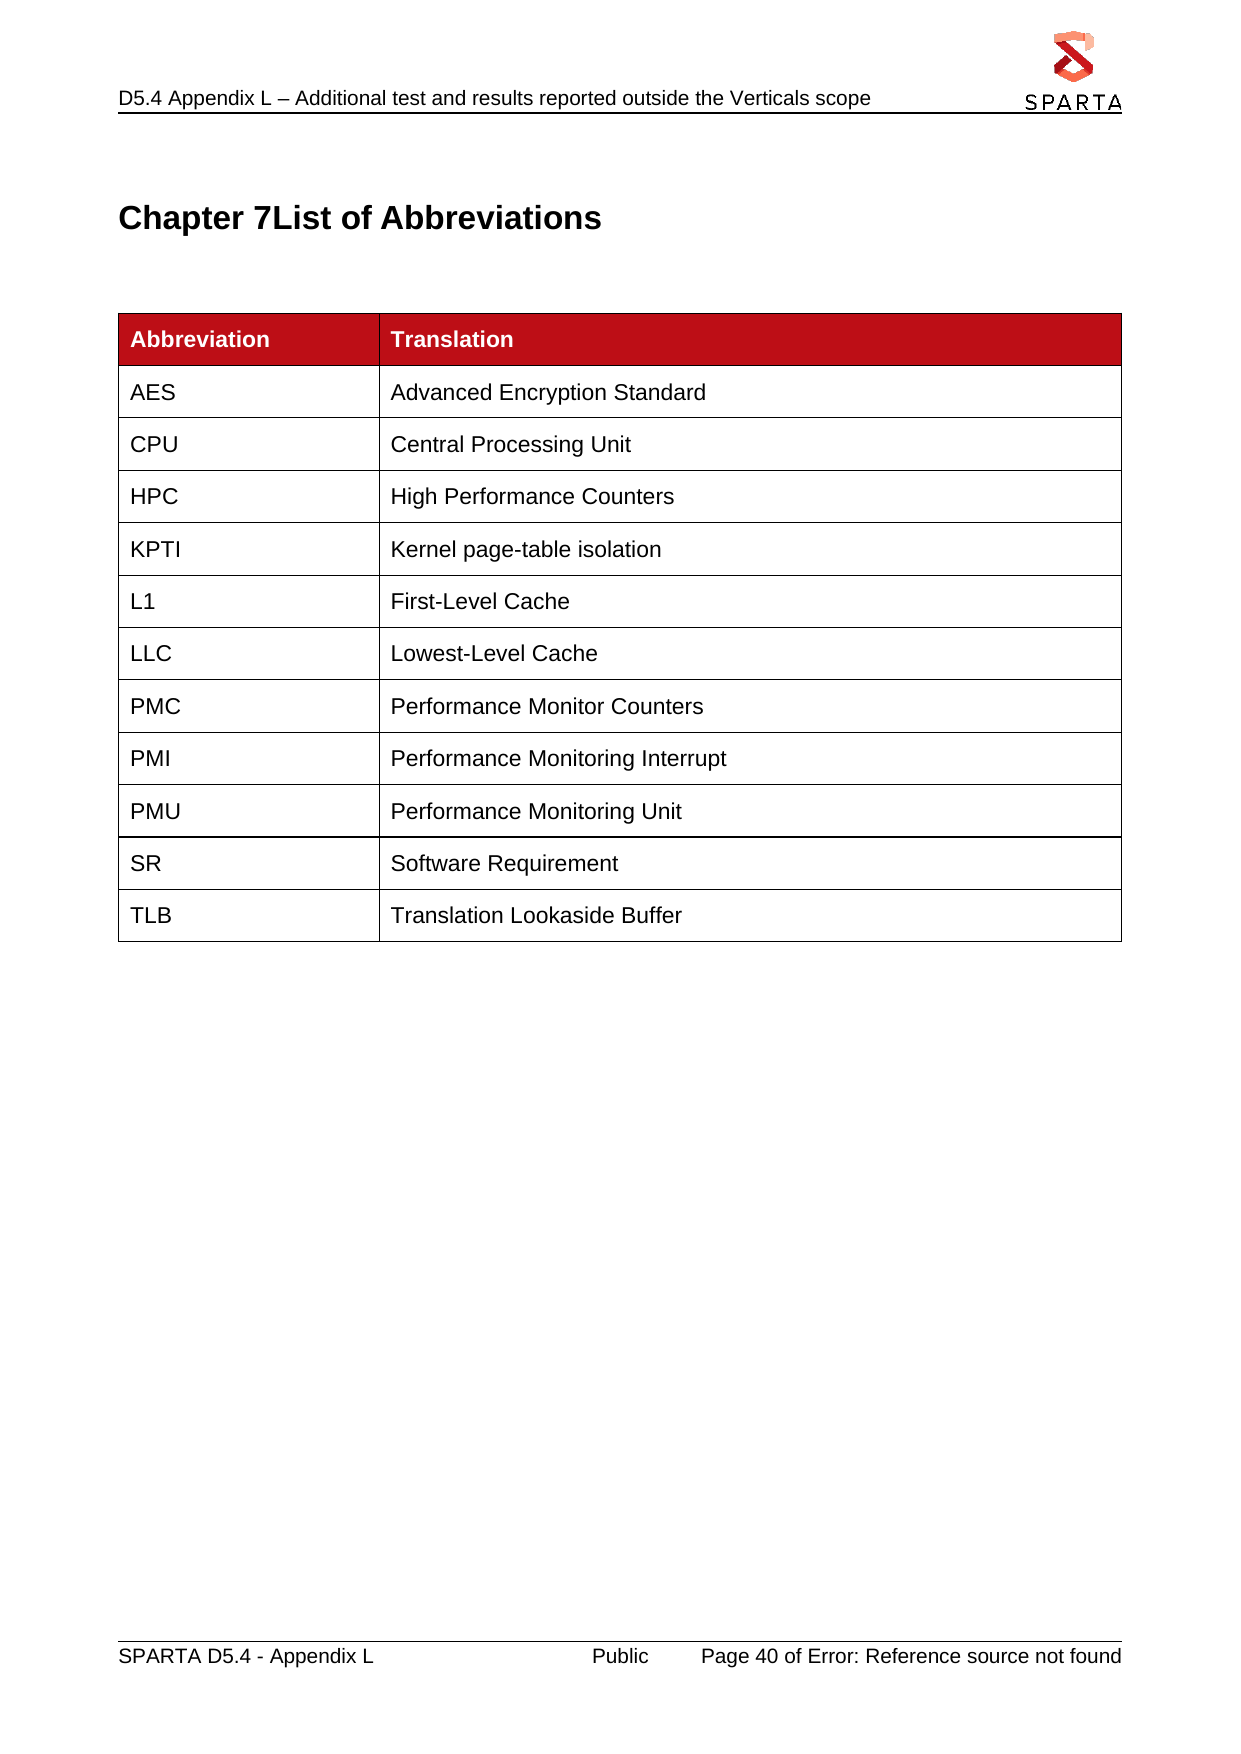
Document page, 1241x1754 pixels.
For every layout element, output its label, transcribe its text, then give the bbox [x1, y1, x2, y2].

table_cell First-Level Cache [380, 576, 1121, 627]
table_header Abbreviation [119, 314, 379, 365]
picture [1025, 31, 1122, 110]
table_cell AES [119, 366, 379, 417]
table_cell CPU [119, 418, 379, 470]
table_cell Performance Monitor Counters [380, 680, 1121, 732]
table_cell Translation Lookaside Buffer [380, 890, 1121, 941]
subtitle List of Abbreviations [118, 198, 1122, 236]
table_cell TLB [119, 890, 379, 941]
table_cell PMI [119, 733, 379, 784]
table_cell Performance Monitoring Unit [380, 785, 1121, 836]
table_cell Advanced Encryption Standard [380, 366, 1121, 417]
table_cell Lowest-Level Cache [380, 628, 1121, 679]
table_cell Kernel page-table isolation [380, 523, 1121, 574]
table_cell L1 [119, 576, 379, 627]
table_cell Performance Monitoring Interrupt [380, 733, 1121, 784]
table_cell KPTI [119, 523, 379, 574]
table_cell PMC [119, 680, 379, 732]
table_cell SR [119, 838, 379, 889]
table_header Translation [380, 314, 1121, 365]
table_cell Software Requirement [380, 838, 1121, 889]
table_cell HPC [119, 471, 379, 522]
table_cell High Performance Counters [380, 471, 1121, 522]
table_cell PMU [119, 785, 379, 836]
table_cell Central Processing Unit [380, 418, 1121, 470]
table_cell LLC [119, 628, 379, 679]
